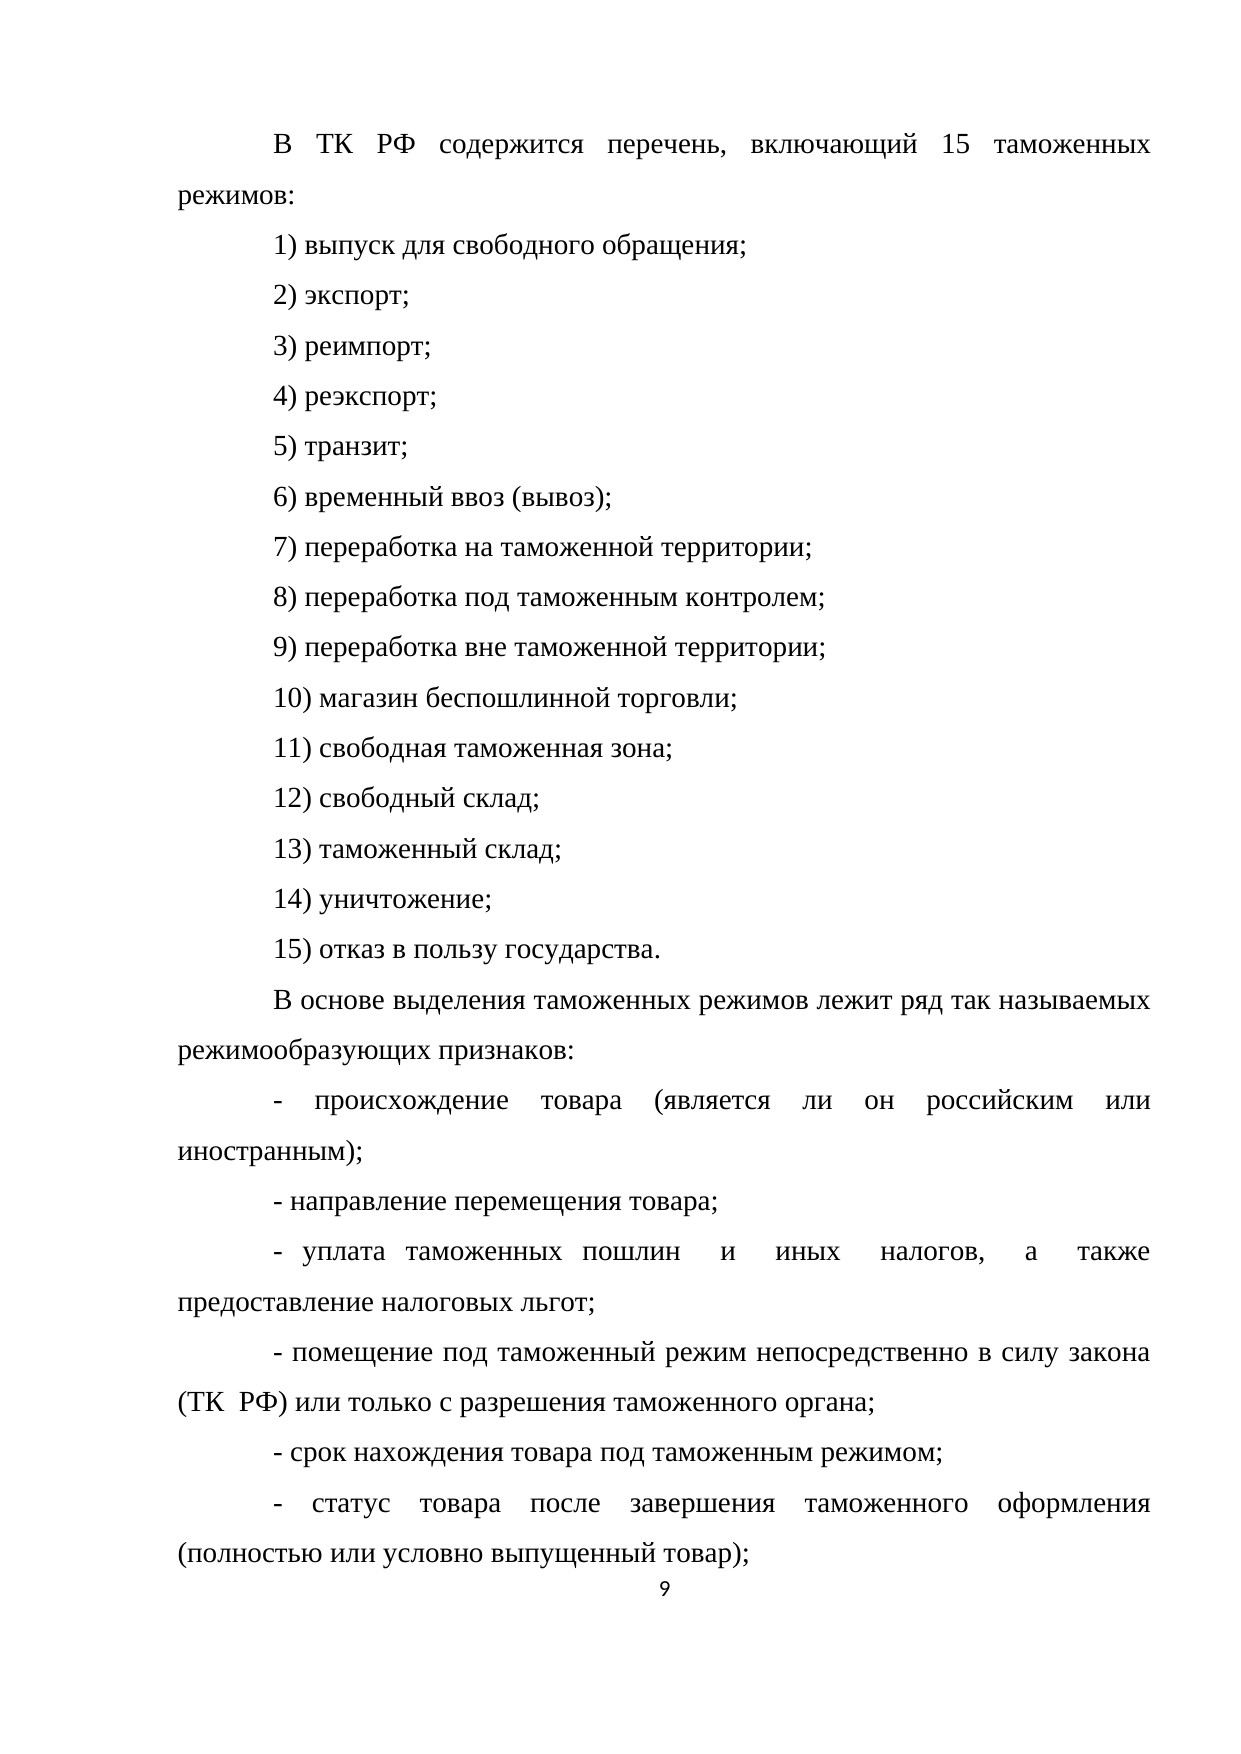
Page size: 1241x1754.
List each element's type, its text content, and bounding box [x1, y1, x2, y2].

text 9) переработка вне таможенной территории; [177, 629, 1152, 663]
text 11) свободная таможенная зона; [177, 730, 1152, 764]
text 4) реэкспорт; [177, 378, 1152, 412]
text 7) переработка на таможенной территории; [177, 529, 1152, 562]
text - уплата таможенных пошлин и иных налогов, а также предоставление налоговых льгот; [177, 1233, 1152, 1317]
text - направление перемещения товара; [177, 1183, 1152, 1217]
text 8) переработка под таможенным контролем; [177, 579, 1152, 613]
text - статус товара после завершения таможенного оформления (полностью или условно выпущенный товар); [177, 1485, 1152, 1569]
text 12) свободный склад; [177, 781, 1152, 814]
text 10) магазин беспошлинной торговли; [177, 680, 1152, 713]
text 6) временный ввоз (вывоз); [177, 479, 1152, 512]
text В основе выделения таможенных режимов лежит ряд так называемых режимообразующих признаков: [177, 982, 1152, 1066]
text 13) таможенный склад; [177, 831, 1152, 864]
text 5) транзит; [177, 428, 1152, 462]
text - происхождение товара (является ли он российским или иностранным); [177, 1082, 1152, 1166]
text 3) реимпорт; [177, 328, 1152, 361]
text - срок нахождения товара под таможенным режимом; [177, 1434, 1152, 1468]
text 14) уничтожение; [177, 881, 1152, 915]
text 2) экспорт; [177, 277, 1152, 311]
text 15) отказ в пользу государства. [177, 931, 1152, 965]
text - помещение под таможенный режим непосредственно в силу закона (ТК РФ) или только с разрешения таможенного органа; [177, 1334, 1152, 1418]
text В ТК РФ содержится перечень, включающий 15 таможенных режимов: [177, 126, 1152, 210]
text 1) выпуск для свободного обращения; [177, 227, 1152, 261]
